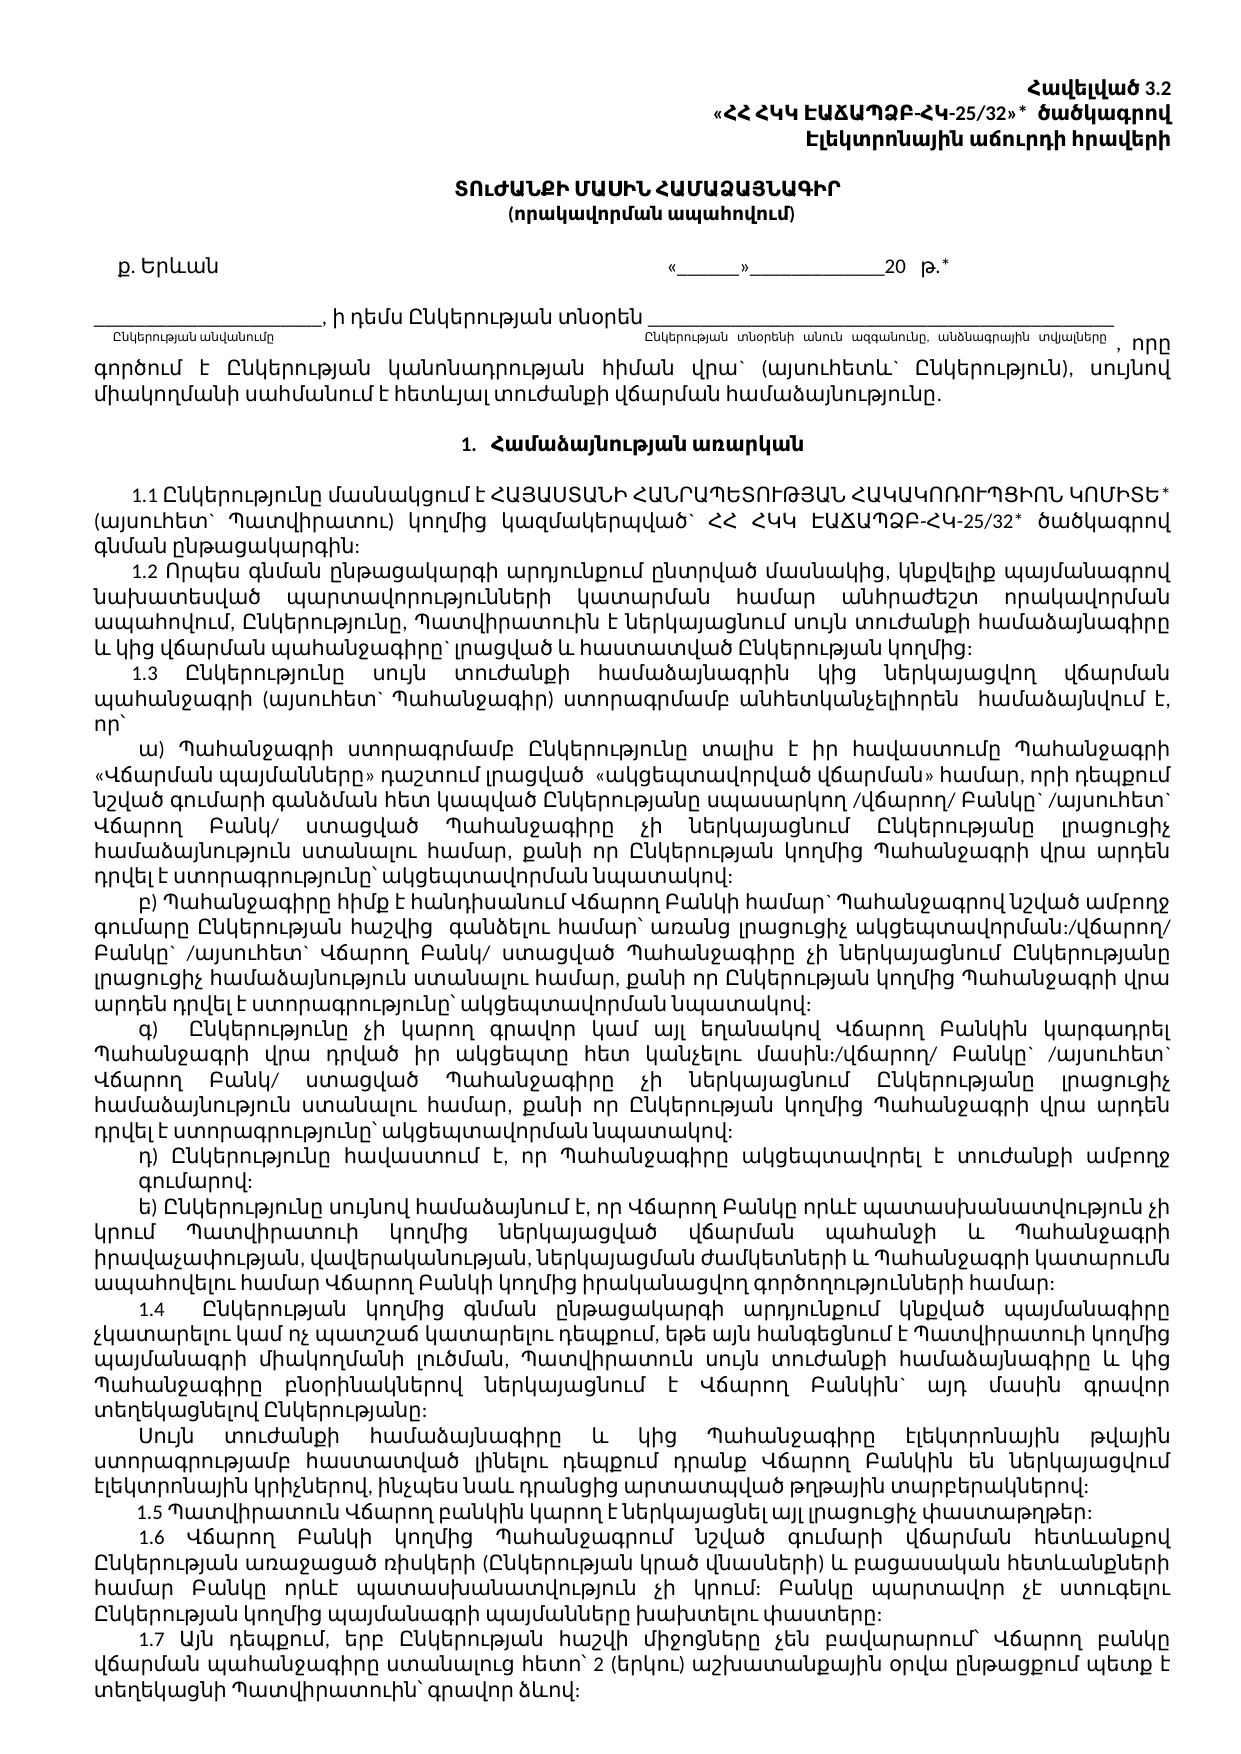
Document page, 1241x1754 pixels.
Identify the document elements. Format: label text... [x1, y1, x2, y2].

text «ՀՀ ՀԿԿ ԷԱՃԱՊՁԲ-ՀԿ-25/32»* ծածկագրով [94, 100, 1171, 126]
text գ) Ընկերությունը չի կարող գրավոր կամ այլ եղանակով Վճարող Բանկին կարգադրել Պահանջագրի վրա դրված իր ակցեպտը հետ կանչելու մասին:/վճարող/ Բանկը` /այսուհետ` Վճարող Բանկ/ ստացված Պահանջագիրը չի ներկայացնում Ընկերությանը լրացուցիչ համաձայնություն ստանալու համար, քանի որ Ընկերության կողմից Պահանջագրի վրա արդեն դրվել է ստորագրությունը՝ ակցեպտավորման նպատակով: [94, 1016, 1171, 1143]
text ա) Պահանջագրի ստորագրմամբ Ընկերությունը տալիս է իր հավաստումը Պահանջագրի «Վճարման պայմանները» դաշտում լրացված «ակցեպտավորված վճարման» համար, որի դեպքում նշված գումարի գանձման հետ կապված Ընկերությանը սպասարկող /վճարող/ Բանկը` /այսուհետ` Վճարող Բանկ/ ստացված Պահանջագիրը չի ներկայացնում Ընկերությանը լրացուցիչ համաձայնություն ստանալու համար, քանի որ Ընկերության կողմից Պահանջագրի վրա արդեն դրվել է ստորագրությունը՝ ակցեպտավորման նպատակով: [94, 737, 1171, 889]
text 1.7 Այն դեպքում, երբ Ընկերության հաշվի միջոցները չեն բավարարում՝ Վճարող բանկը վճարման պահանջագիրը ստանալուց հետո՝ 2 (երկու) աշխատանքային օրվա ընթացքում պետք է տեղեկացնի Պատվիրատուին՝ գրավոր ձևով: [94, 1626, 1171, 1702]
text Ընկերության անվանումը Ընկերության տնօրենի անուն ազգանունը, անձնագրային տվյալները , որը գործում է Ընկերության կանոնադրության հիման վրա` (այսուհետև` Ընկերություն), սույնով միակողմանի սահմանում է հետևյալ տուժանքի վճարման համաձայնությունը. [94, 330, 1171, 406]
text Էլեկտրոնային աճուրդի հրավերի [94, 126, 1171, 151]
text ______________________, ի դեմս Ընկերության տնօրեն _____________________________________________ [94, 304, 1171, 330]
text 1.4 Ընկերության կողմից գնման ընթացակարգի արդյունքում կնքված պայմանագիրը չկատարելու կամ ոչ պատշաճ կատարելու դեպքում, եթե այն հանգեցնում է Պատվիրատուի կողմից պայմանագրի միակողմանի լուծման, Պատվիրատուն սույն տուժանքի համաձայնագիրը և կից Պահանջագիրը բնօրինակներով ներկայացնում է Վճարող Բանկին` այդ մասին գրավոր տեղեկացնելով Ընկերությանը: [94, 1296, 1171, 1423]
text ք. Երևան «______»_____________20 թ.* [94, 254, 1171, 279]
text 1.1 Ընկերությունը մասնակցում է ՀԱՅԱՍՏԱՆԻ ՀԱՆՐԱՊԵՏՈՒԹՅԱՆ ՀԱԿԱԿՈՌՈՒՊՑԻՈՆ ԿՈՄԻՏԵ* (այսուհետ` Պատվիրատու) կողմից կազմակերպված` ՀՀ ՀԿԿ ԷԱՃԱՊՁԲ-ՀԿ-25/32* ծածկագրով գնման ընթացակարգին: [94, 482, 1171, 559]
text Սույն տուժանքի համաձայնագիրը և կից Պահանջագիրը էլեկտրոնային թվային ստորագրությամբ հաստատված լինելու դեպքում դրանք Վճարող Բանկին են ներկայացվում էլեկտրոնային կրիչներով, ինչպես նաև դրանցից արտատպված թղթային տարբերակներով: [94, 1423, 1171, 1499]
text 1.6 Վճարող Բանկի կողմից Պահանջագրում նշված գումարի վճարման հետևանքով Ընկերության առաջացած ռիսկերի (Ընկերության կրած վնասների) և բացասական հետևանքների համար Բանկը որևէ պատասխանատվություն չի կրում: Բանկը պարտավոր չէ ստուգելու Ընկերության կողմից պայմանագրի պայմանները խախտելու փաստերը: [94, 1524, 1171, 1626]
text 1.3 Ընկերությունը սույն տուժանքի համաձայնագրին կից ներկայացվող վճարման պահանջագրի (այսուհետ` Պահանջագիր) ստորագրմամբ անհետկանչելիորեն համաձայնվում է, որ՝ [94, 660, 1171, 737]
text 1. Համաձայնության առարկան [94, 432, 1171, 457]
text 1.5 Պատվիրատուն Վճարող բանկին կարող է ներկայացնել այլ լրացուցիչ փաստաթղթեր: [94, 1499, 1171, 1524]
text դ) Ընկերությունը հավաստում է, որ Պահանջագիրը ակցեպտավորել է տուժանքի ամբողջ գումարով: [138, 1143, 1171, 1194]
text Հավելված 3.2 [94, 75, 1171, 100]
text ե) Ընկերությունը սույնով համաձայնում է, որ Վճարող Բանկը որևէ պատասխանատվություն չի կրում Պատվիրատուի կողմից ներկայացված վճարման պահանջի և Պահանջագրի իրավաչափության, վավերականության, ներկայացման ժամկետների և Պահանջագրի կատարումն ապահովելու համար Վճարող Բանկի կողմից իրականացվող գործողությունների համար: [94, 1194, 1171, 1296]
text բ) Պահանջագիրը հիմք է հանդիսանում Վճարող Բանկի համար` Պահանջագրով նշված ամբողջ գումարը Ընկերության հաշվից գանձելու համար՝ առանց լրացուցիչ ակցեպտավորման:/վճարող/ Բանկը` /այսուհետ` Վճարող Բանկ/ ստացված Պահանջագիրը չի ներկայացնում Ընկերությանը լրացուցիչ համաձայնություն ստանալու համար, քանի որ Ընկերության կողմից Պահանջագրի վրա արդեն դրվել է ստորագրությունը՝ ակցեպտավորման նպատակով: [94, 889, 1171, 1016]
text (որակավորման ապահովում) [94, 202, 1171, 225]
text ՏՈւԺԱՆՔԻ ՄԱՍԻՆ ՀԱՄԱՁԱՅՆԱԳԻՐ [94, 177, 1171, 202]
text 1.2 Որպես գնման ընթացակարգի արդյունքում ընտրված մասնակից, կնքվելիք պայմանագրով նախատեսված պարտավորությունների կատարման համար անհրաժեշտ որակավորման ապահովում, Ընկերությունը, Պատվիրատուին է ներկայացնում սույն տուժանքի համաձայնագիրը և կից վճարման պահանջագիրը` լրացված և հաստատված Ընկերության կողմից: [94, 559, 1171, 660]
